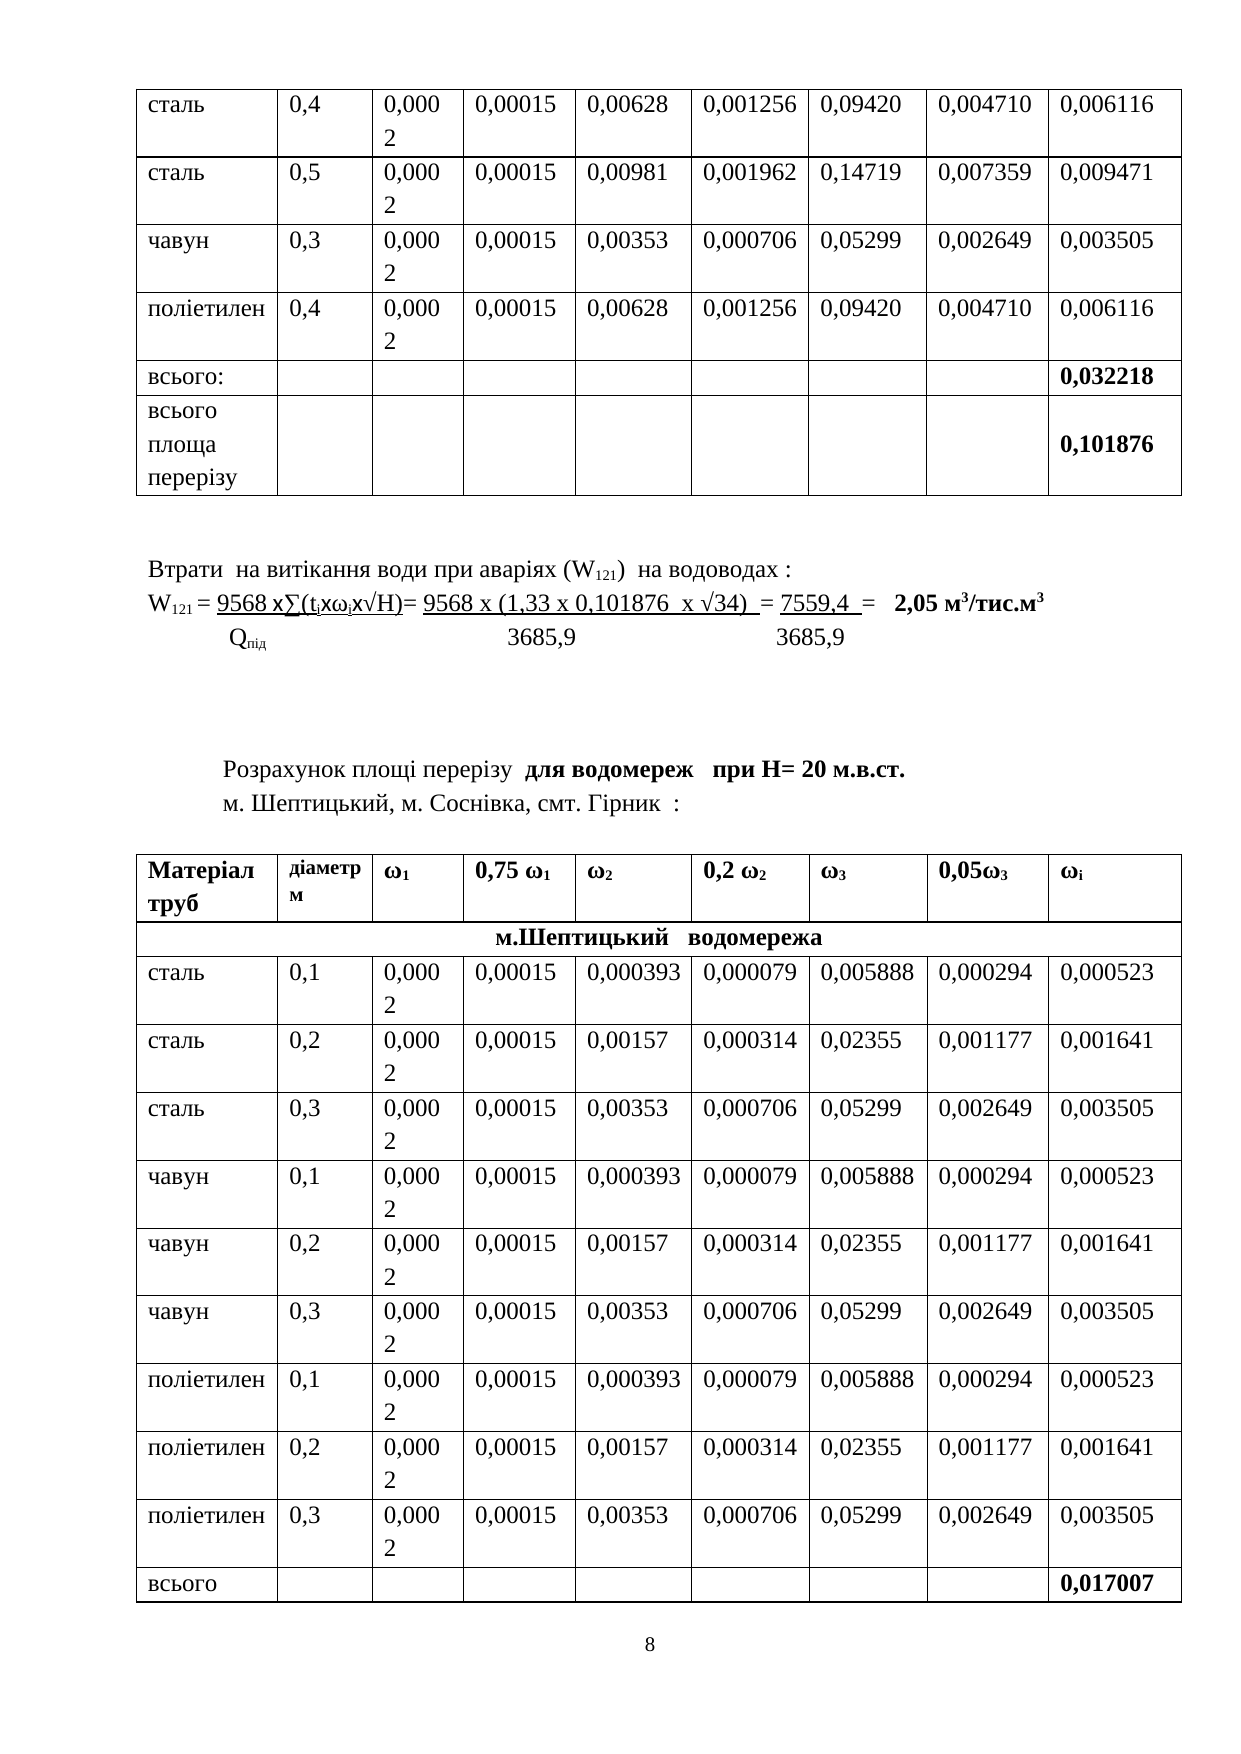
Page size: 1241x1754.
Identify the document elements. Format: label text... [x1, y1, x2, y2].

text Qпід 3685,9 3685,9 [148, 622, 1152, 651]
table_cell 0,3 [278, 1296, 372, 1363]
table_cell 0,3 [278, 1500, 372, 1567]
table_cell 0,00628 [576, 293, 691, 360]
table_cell 0,14719 [809, 158, 926, 224]
table_cell 0,000079 [692, 1161, 809, 1227]
table_cell 0,003505 [1049, 225, 1181, 292]
table_cell 0,00015 [464, 1432, 575, 1499]
table_cell 0,02355 [810, 1025, 927, 1092]
table_cell [810, 1568, 927, 1601]
table_cell 0,006116 [1049, 90, 1181, 156]
table_cell 0,007359 [927, 158, 1048, 224]
table_cell 0,2 [278, 1432, 372, 1499]
table_cell 0,001641 [1049, 1025, 1181, 1092]
table_cell 0,001962 [692, 158, 808, 224]
table_cell 0,004710 [927, 90, 1048, 156]
table_cell 0,000294 [928, 1161, 1048, 1227]
table_cell 0,000314 [692, 1025, 809, 1092]
table_cell чавун [137, 1296, 277, 1363]
text W121 = 9568 x∑(tixωix√Н)= 9568 х (1,33 х 0,101876 х √34) = 7559,4 = 2,05 м3/тис.м3 [148, 587, 1152, 618]
table_cell 0,02355 [810, 1229, 927, 1295]
table_cell 0,000393 [576, 1161, 691, 1227]
table_cell поліетилен [137, 1500, 277, 1567]
table_cell 0,1 [278, 957, 372, 1024]
table_cell 0,1 [278, 1161, 372, 1227]
table_cell сталь [137, 158, 277, 224]
table_cell 0,00628 [576, 90, 691, 156]
table_cell [692, 361, 808, 394]
table_cell м.Шептицький водомережа [137, 923, 1181, 956]
table_cell 0,0002 [373, 1364, 463, 1431]
table_cell поліетилен [137, 293, 277, 360]
table_cell 0,00015 [464, 1025, 575, 1092]
table_cell 0,000706 [692, 1500, 809, 1567]
table_cell 0,003505 [1049, 1093, 1181, 1160]
table_cell 0,0002 [373, 1432, 463, 1499]
table_cell [692, 396, 808, 495]
text Розрахунок площі перерізу для водомереж при Н= 20 м.в.ст. [148, 754, 1152, 783]
table_cell чавун [137, 225, 277, 292]
table_cell 0,000314 [692, 1432, 809, 1499]
table_cell сталь [137, 90, 277, 156]
table_cell 0,005888 [810, 1364, 927, 1431]
table_cell 0,09420 [809, 90, 926, 156]
table_cell всього [137, 1568, 277, 1601]
table_cell [373, 361, 463, 394]
table_cell 0,00015 [464, 1229, 575, 1295]
table_cell 0,2 [278, 1025, 372, 1092]
table_cell 0,002649 [928, 1093, 1048, 1160]
table_cell 0,05299 [810, 1500, 927, 1567]
table_cell 0,001177 [928, 1229, 1048, 1295]
table_header ω3 [810, 855, 927, 921]
table_cell [576, 1568, 691, 1601]
table_cell сталь [137, 1093, 277, 1160]
table_cell 0,000393 [576, 1364, 691, 1431]
table_cell 0,00015 [464, 957, 575, 1024]
table_cell 0,001256 [692, 90, 808, 156]
table_cell 0,000079 [692, 1364, 809, 1431]
table_cell 0,00015 [464, 1296, 575, 1363]
table_cell [464, 396, 575, 495]
table_cell [373, 396, 463, 495]
table_cell 0,001641 [1049, 1432, 1181, 1499]
table_cell [576, 361, 691, 394]
table_cell 0,000294 [928, 1364, 1048, 1431]
table_cell 0,002649 [928, 1500, 1048, 1567]
table_cell 0,00157 [576, 1229, 691, 1295]
table_cell 0,00015 [464, 1500, 575, 1567]
table_cell всього: [137, 361, 277, 394]
table_cell 0,001177 [928, 1432, 1048, 1499]
table_cell 0,003505 [1049, 1296, 1181, 1363]
table_cell [373, 1568, 463, 1601]
table_header ω2 [576, 855, 691, 921]
table_header Матеріал труб [137, 855, 277, 921]
table_cell 0,001641 [1049, 1229, 1181, 1295]
table_cell 0,001256 [692, 293, 808, 360]
table_cell чавун [137, 1229, 277, 1295]
table_cell 0,00353 [576, 225, 691, 292]
table_cell 0,002649 [927, 225, 1048, 292]
table_cell 0,0002 [373, 1161, 463, 1227]
table_cell 0,006116 [1049, 293, 1181, 360]
table_cell 0,0002 [373, 1229, 463, 1295]
table_cell 0,0002 [373, 293, 463, 360]
table_cell 0,0002 [373, 1025, 463, 1092]
table_cell [278, 1568, 372, 1601]
table_cell 0,3 [278, 225, 372, 292]
table_header 0,2 ω2 [692, 855, 809, 921]
table_cell [464, 361, 575, 394]
table_cell 0,00157 [576, 1025, 691, 1092]
table_cell поліетилен [137, 1364, 277, 1431]
table_cell 0,001177 [928, 1025, 1048, 1092]
table_cell 0,000706 [692, 1093, 809, 1160]
table_cell 0,101876 [1049, 396, 1181, 495]
table_cell 0,000706 [692, 225, 808, 292]
table_cell 0,0002 [373, 1296, 463, 1363]
table_cell 0,05299 [810, 1093, 927, 1160]
table_cell 0,00353 [576, 1500, 691, 1567]
table_cell 0,000706 [692, 1296, 809, 1363]
table_cell [928, 1568, 1048, 1601]
table_cell 0,000294 [928, 957, 1048, 1024]
table_cell 0,003505 [1049, 1500, 1181, 1567]
table_cell [809, 396, 926, 495]
table_header 0,75 ω1 [464, 855, 575, 921]
table_cell 0,005888 [810, 1161, 927, 1227]
table_cell 0,02355 [810, 1432, 927, 1499]
table_cell 0,009471 [1049, 158, 1181, 224]
table_cell 0,05299 [809, 225, 926, 292]
table_cell 0,00353 [576, 1093, 691, 1160]
table_cell 0,4 [278, 293, 372, 360]
table_header ωі [1049, 855, 1181, 921]
table_cell 0,005888 [810, 957, 927, 1024]
table_cell [576, 396, 691, 495]
table_cell 0,09420 [809, 293, 926, 360]
table_cell 0,0002 [373, 225, 463, 292]
table_cell 0,3 [278, 1093, 372, 1160]
table_cell 0,5 [278, 158, 372, 224]
table_cell [692, 1568, 809, 1601]
table_cell 0,0002 [373, 158, 463, 224]
table_cell 0,00015 [464, 90, 575, 156]
table_cell [809, 361, 926, 394]
table_cell 0,004710 [927, 293, 1048, 360]
table_cell 0,000079 [692, 957, 809, 1024]
table_cell 0,000523 [1049, 957, 1181, 1024]
table_header ω1 [373, 855, 463, 921]
table_cell [927, 361, 1048, 394]
table_cell чавун [137, 1161, 277, 1227]
table_cell 0,000393 [576, 957, 691, 1024]
table_cell 0,0002 [373, 957, 463, 1024]
table_cell поліетилен [137, 1432, 277, 1499]
table_cell 0,002649 [928, 1296, 1048, 1363]
table_cell сталь [137, 957, 277, 1024]
table_header 0,05ω3 [928, 855, 1048, 921]
table_cell 0,00157 [576, 1432, 691, 1499]
table_cell 0,000523 [1049, 1161, 1181, 1227]
table_cell [278, 361, 372, 394]
table_cell [927, 396, 1048, 495]
table_cell 0,00015 [464, 225, 575, 292]
table_cell 0,0002 [373, 1500, 463, 1567]
table_cell 0,4 [278, 90, 372, 156]
text Втрати на витікання води при аваріях (W121) на водоводах : [148, 554, 1152, 583]
table_cell 0,000523 [1049, 1364, 1181, 1431]
table_cell [464, 1568, 575, 1601]
table_cell 0,00015 [464, 293, 575, 360]
table_cell всього площа перерізу [137, 396, 277, 495]
table_header діаметр м [278, 855, 372, 921]
table_cell 0,2 [278, 1229, 372, 1295]
text м. Шептицький, м. Соснівка, смт. Гірник : [148, 788, 1152, 816]
table_cell 0,00015 [464, 1093, 575, 1160]
table_cell 0,00981 [576, 158, 691, 224]
table_cell 0,017007 [1049, 1568, 1181, 1601]
table_cell 0,032218 [1049, 361, 1181, 394]
table_cell 0,00353 [576, 1296, 691, 1363]
table_cell 0,00015 [464, 1161, 575, 1227]
table_cell 0,05299 [810, 1296, 927, 1363]
table_cell 0,000314 [692, 1229, 809, 1295]
table_cell 0,0002 [373, 1093, 463, 1160]
table_cell 0,00015 [464, 158, 575, 224]
table_cell сталь [137, 1025, 277, 1092]
table_cell 0,0002 [373, 90, 463, 156]
table_cell 0,00015 [464, 1364, 575, 1431]
table_cell 0,1 [278, 1364, 372, 1431]
table_cell [278, 396, 372, 495]
